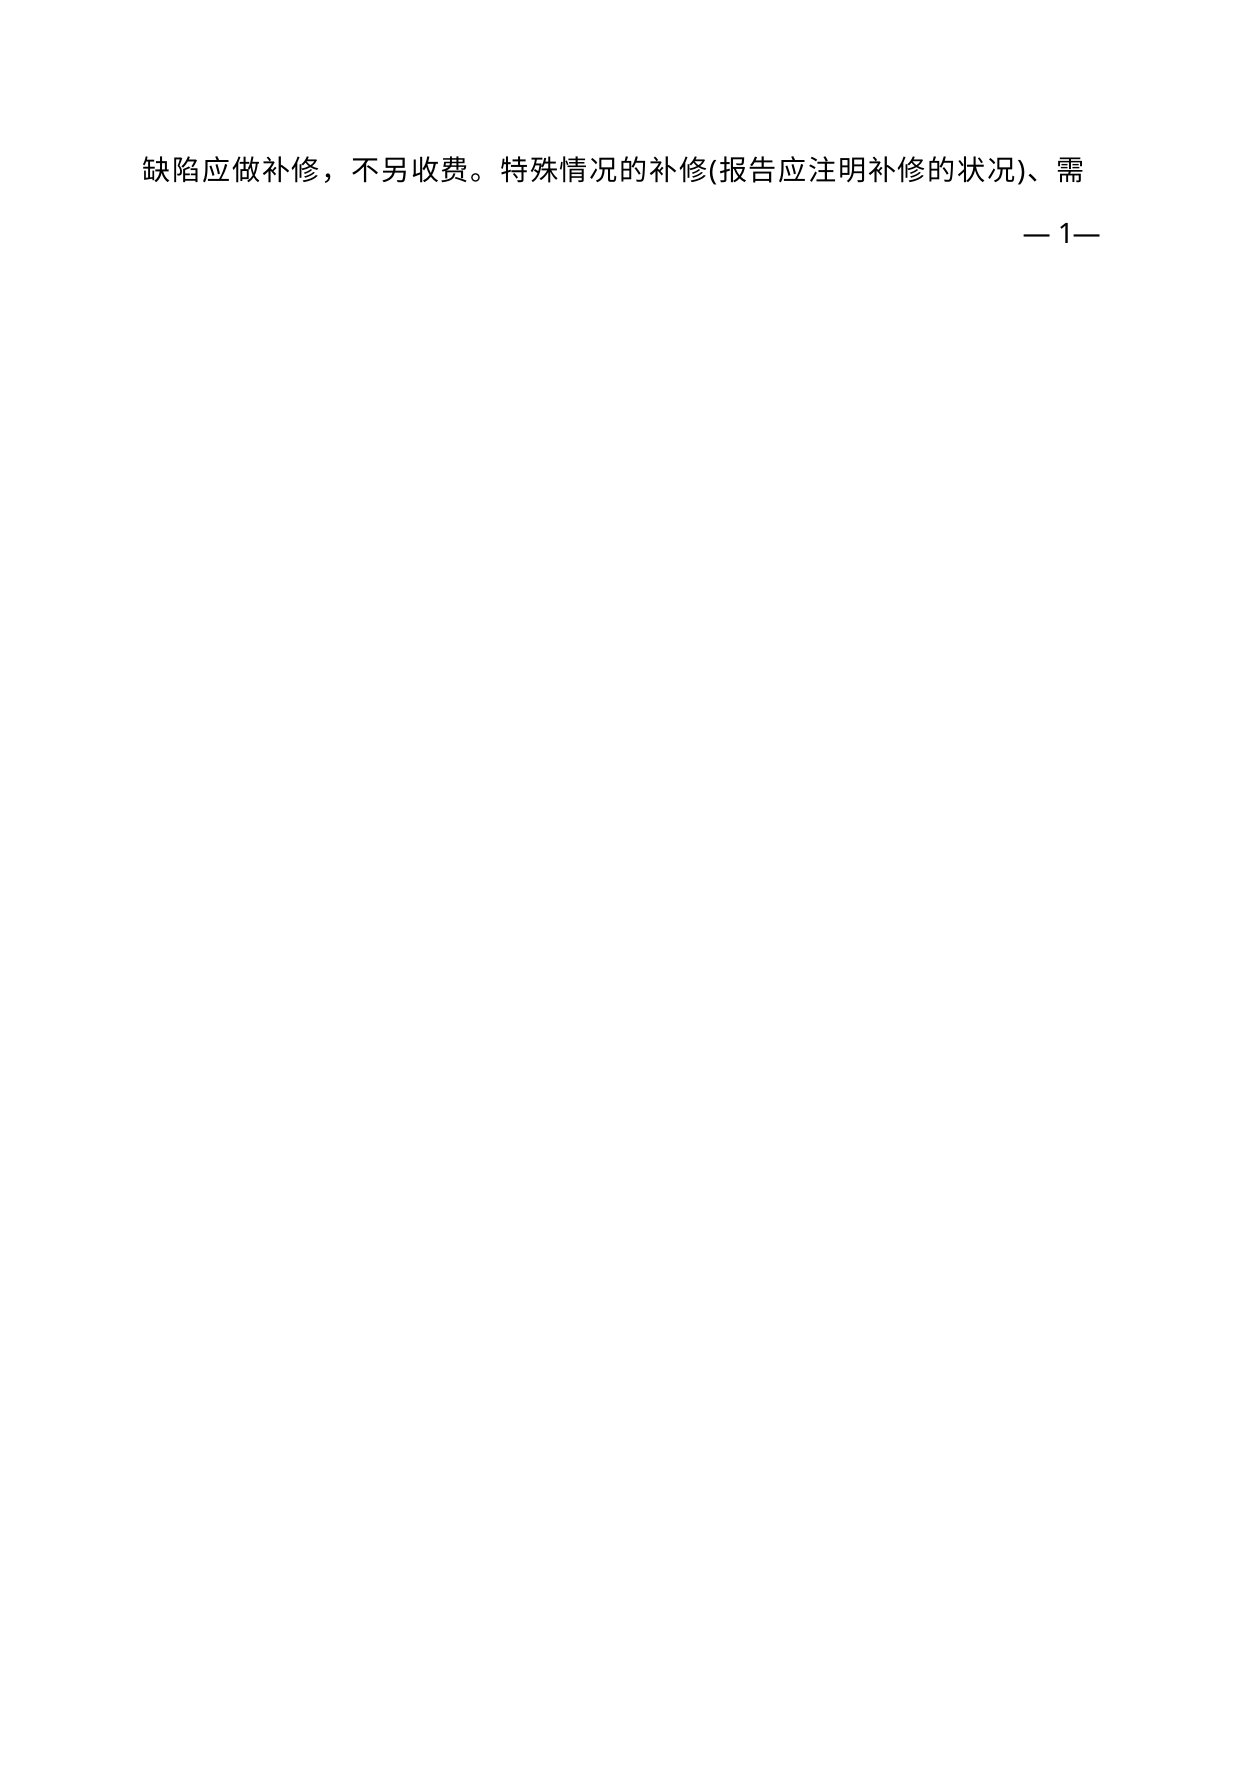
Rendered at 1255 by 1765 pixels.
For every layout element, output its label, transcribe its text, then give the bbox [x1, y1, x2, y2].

text — 1— [143, 221, 1102, 249]
text 缺陷应做补修，不另收费。特殊情况的补修(报告应注明补修的状况)、需 [143, 150, 1110, 187]
